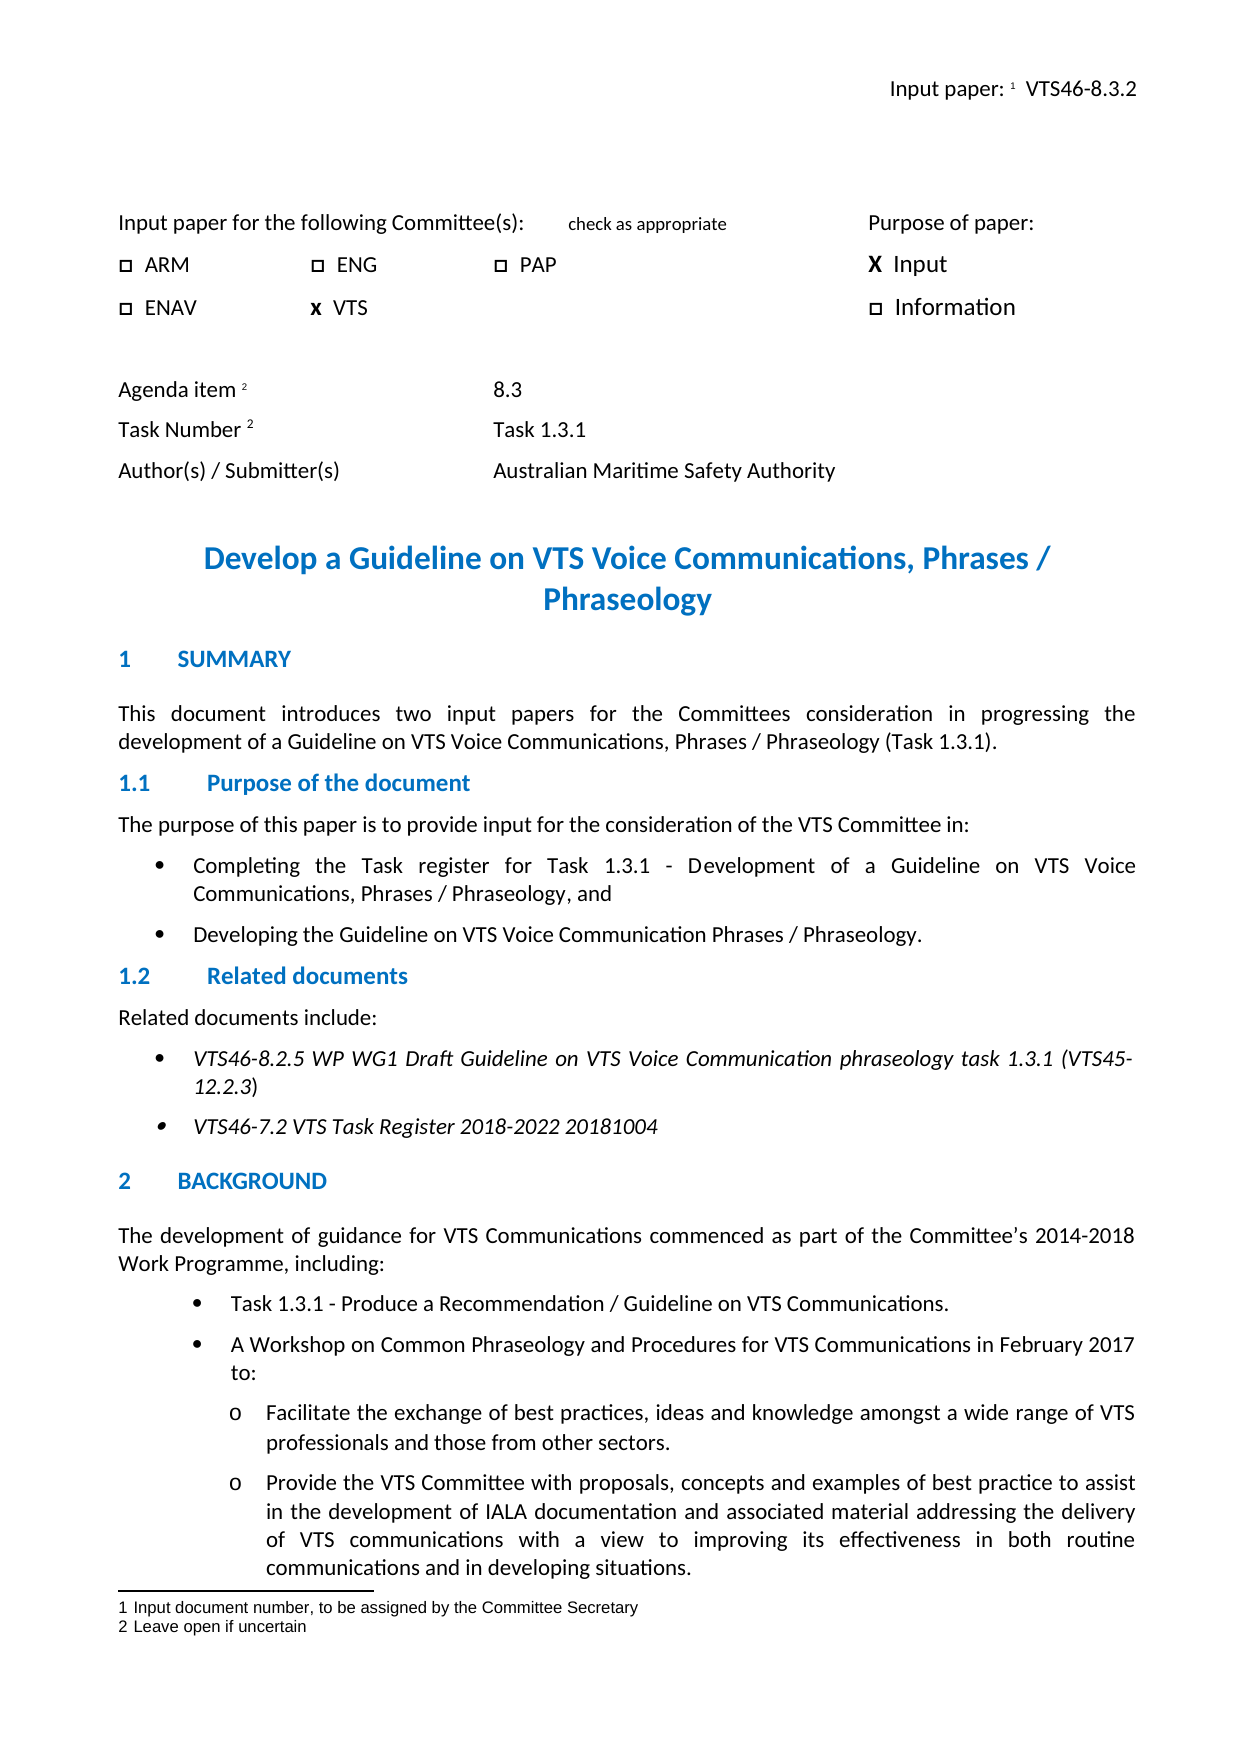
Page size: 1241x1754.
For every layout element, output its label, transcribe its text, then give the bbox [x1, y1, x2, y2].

text Input paper for the following Committee(s): check as appropriate Purpose of paper: [118, 208, 1137, 236]
list A Workshop on Common Phraseology and Procedures for VTS Communications in February 2017 to: [193, 1330, 1137, 1386]
subtitle Purpose of the document [118, 768, 1137, 798]
list Developing the Guideline on VTS Voice Communication Phrases / Phraseology. [156, 920, 1137, 948]
text The development of guidance for VTS Communications commenced as part of the Committee’s 2014-2018 Work Programme, including: [118, 1221, 1137, 1277]
list Task 1.3.1 - Produce a Recommendation / Guideline on VTS Communications. [193, 1289, 1137, 1317]
text The purpose of this paper is to provide input for the consideration of the VTS Committee in: [118, 811, 1137, 839]
list VTS46-7.2 VTS Task Register 2018-2022 20181004 [156, 1112, 1137, 1140]
text This document introduces two input papers for the Committees consideration in progressing the development of a Guideline on VTS Voice Communications, Phrases / Phraseology (Task 1.3.1). [118, 699, 1137, 755]
list Facilitate the exchange of best practices, ideas and knowledge amongst a wide range of VTS professionals and those from other sectors. [228, 1398, 1137, 1456]
list Completing the Task register for Task 1.3.1 - Development of a Guideline on VTS Voice Communications, Phrases / Phraseology, and [156, 851, 1137, 907]
text □ ARM □ ENG □ PAP X Input [118, 248, 1137, 279]
text Related documents include: [118, 1003, 1137, 1031]
subtitle Background [118, 1165, 1137, 1196]
list Provide the VTS Committee with proposals, concepts and examples of best practice to assist in the development of IALA documentation and associated material addressing the delivery of VTS communications with a view to improving its effectiveness in both routine communications and in developing situations. [228, 1468, 1137, 1581]
text Agenda item 8.3 [118, 375, 1137, 403]
text □ ENAV x VTS □ Information [118, 291, 1137, 322]
list VTS46-8.2.5 WP WG1 Draft Guideline on VTS Voice Communication phraseology task 1.3.1 (VTS45-12.2.3) [156, 1044, 1137, 1100]
text Author(s) / Submitter(s) Australian Maritime Safety Authority [118, 456, 1137, 484]
title Develop a Guideline on VTS Voice Communications, Phrases / Phraseology [118, 537, 1137, 618]
subtitle Summary [118, 643, 1137, 674]
subtitle Related documents [118, 960, 1137, 991]
text Task Number 2 Task 1.3.1 [118, 416, 1137, 443]
text Input paper: VTS46-8.3.2 [118, 74, 1137, 102]
